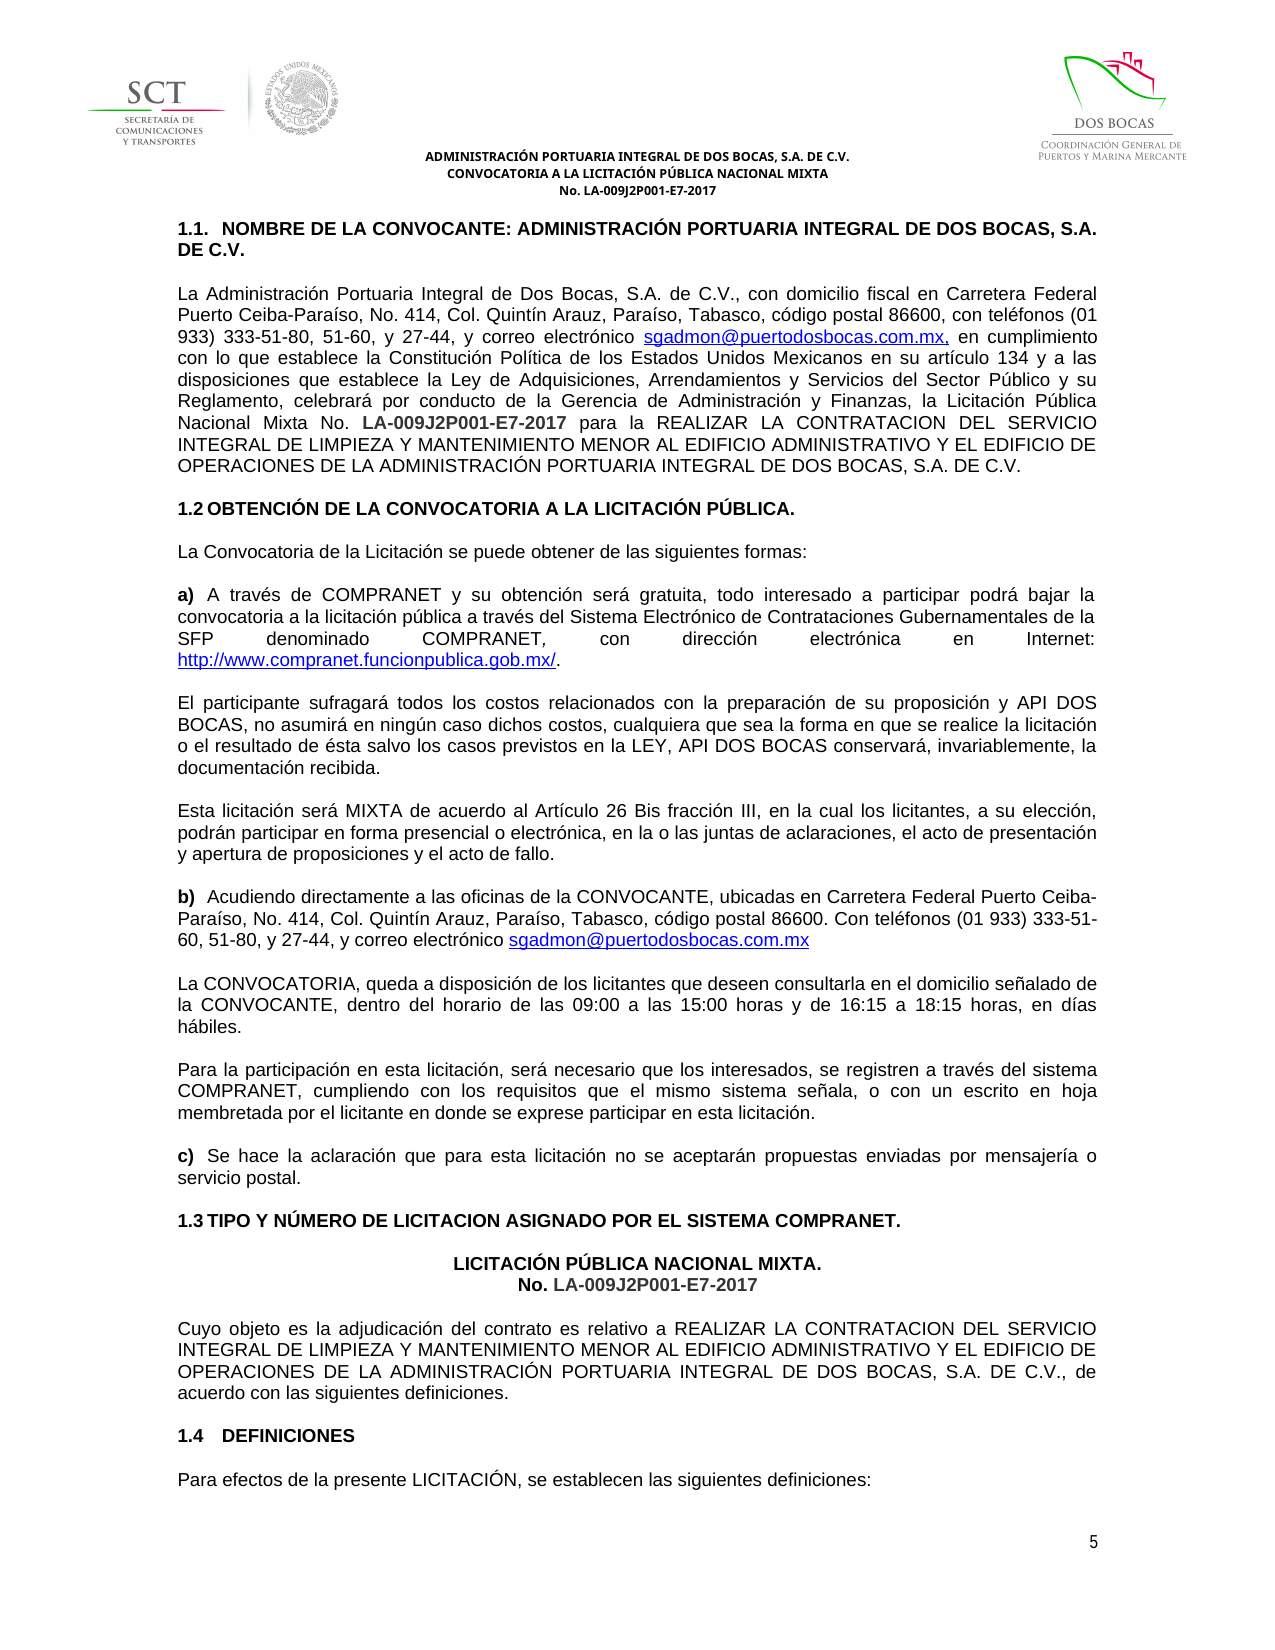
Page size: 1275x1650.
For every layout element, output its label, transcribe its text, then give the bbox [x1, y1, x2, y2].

list Esta licitación será MIXTA de acuerdo al Artículo 26 Bis fracción III, en la cual los licitantes, a su elección, podrán participar en forma presencial o electrónica, en la o las juntas de aclaraciones, el acto de presentación y apertura de proposiciones y el acto de fallo. [177, 800, 1098, 864]
picture [1038, 52, 1187, 162]
list El participante sufragará todos los costos relacionados con la preparación de su proposición y API DOS BOCAS, no asumirá en ningún caso dichos costos, cualquiera que sea la forma en que se realice la licitación o el resultado de ésta salvo los casos previstos en la LEY, API DOS BOCAS conservará, invariablemente, la documentación recibida. [177, 692, 1098, 778]
list TIPO Y NÚMERO DE LICITACION ASIGNADO POR EL SISTEMA COMPRANET. [177, 1209, 1098, 1231]
list OBTENCIÓN DE LA CONVOCATORIA A LA LICITACIÓN PÚBLICA. [177, 498, 1098, 519]
list NOMBRE DE LA CONVOCANTE: ADMINISTRACIÓN PORTUARIA INTEGRAL DE DOS BOCAS, S.A. DE C.V. [177, 218, 1098, 261]
list La Administración Portuaria Integral de Dos Bocas, S.A. de C.V., con domicilio fiscal en Carretera Federal Puerto Ceiba-Paraíso, No. 414, Col. Quintín Arauz, Paraíso, Tabasco, código postal 86600, con teléfonos (01 933) 333-51-80, 51-60, y 27-44, y correo electrónico sgadmon@puertodosbocas.com.mx, en cumplimiento con lo que establece la Constitución Política de los Estados Unidos Mexicanos en su artículo 134 y a las disposiciones que establece la Ley de Adquisiciones, Arrendamientos y Servicios del Sector Público y su Reglamento, celebrará por conducto de la Gerencia de Administración y Finanzas, la Licitación Pública Nacional Mixta No. LA-009J2P001-E7-2017 para la REALIZAR LA CONTRATACION DEL SERVICIO INTEGRAL DE LIMPIEZA Y MANTENIMIENTO MENOR AL EDIFICIO ADMINISTRATIVO Y EL EDIFICIO DE OPERACIONES DE LA ADMINISTRACIÓN PORTUARIA INTEGRAL DE DOS BOCAS, S.A. DE C.V. [177, 282, 1098, 476]
text Para la participación en esta licitación, será necesario que los interesados, se registren a través del sistema COMPRANET, cumpliendo con los requisitos que el mismo sistema señala, o con un escrito en hoja membretada por el licitante en donde se exprese participar en esta licitación. [177, 1059, 1098, 1123]
text La Convocatoria de la Licitación se puede obtener de las siguientes formas: [177, 541, 1098, 563]
text Cuyo objeto es la adjudicación del contrato es relativo a REALIZAR LA CONTRATACION DEL SERVICIO INTEGRAL DE LIMPIEZA Y MANTENIMIENTO MENOR AL EDIFICIO ADMINISTRATIVO Y EL EDIFICIO DE OPERACIONES DE LA ADMINISTRACIÓN PORTUARIA INTEGRAL DE DOS BOCAS, S.A. DE C.V., de acuerdo con las siguientes definiciones. [177, 1317, 1098, 1404]
list A través de COMPRANET y su obtención será gratuita, todo interesado a participar podrá bajar la convocatoria a la licitación pública a través del Sistema Electrónico de Contrataciones Gubernamentales de la SFP denominado COMPRANET, con dirección electrónica en Internet: http://www.compranet.funcionpublica.gob.mx/. [177, 584, 1095, 671]
text No. LA-009J2P001-E7-2017 [177, 1274, 1098, 1296]
list Acudiendo directamente a las oficinas de la CONVOCANTE, ubicadas en Carretera Federal Puerto Ceiba-Paraíso, No. 414, Col. Quintín Arauz, Paraíso, Tabasco, código postal 86600. Con teléfonos (01 933) 333-51-60, 51-80, y 27-44, y correo electrónico sgadmon@puertodosbocas.com.mx [177, 886, 1098, 951]
text Para efectos de la presente LICITACIÓN, se establecen las siguientes definiciones: [177, 1468, 1098, 1490]
list La CONVOCATORIA, queda a disposición de los licitantes que deseen consultarla en el domicilio señalado de la CONVOCANTE, dentro del horario de las 09:00 a las 15:00 horas y de 16:15 a 18:15 horas, en días hábiles. [177, 972, 1098, 1037]
picture [84, 60, 358, 148]
text 1.4 DEFINICIONES [177, 1425, 1098, 1447]
text LICITACIÓN PÚBLICA NACIONAL MIXTA. [177, 1253, 1098, 1274]
list Se hace la aclaración que para esta licitación no se aceptarán propuestas enviadas por mensajería o servicio postal. [177, 1145, 1098, 1188]
